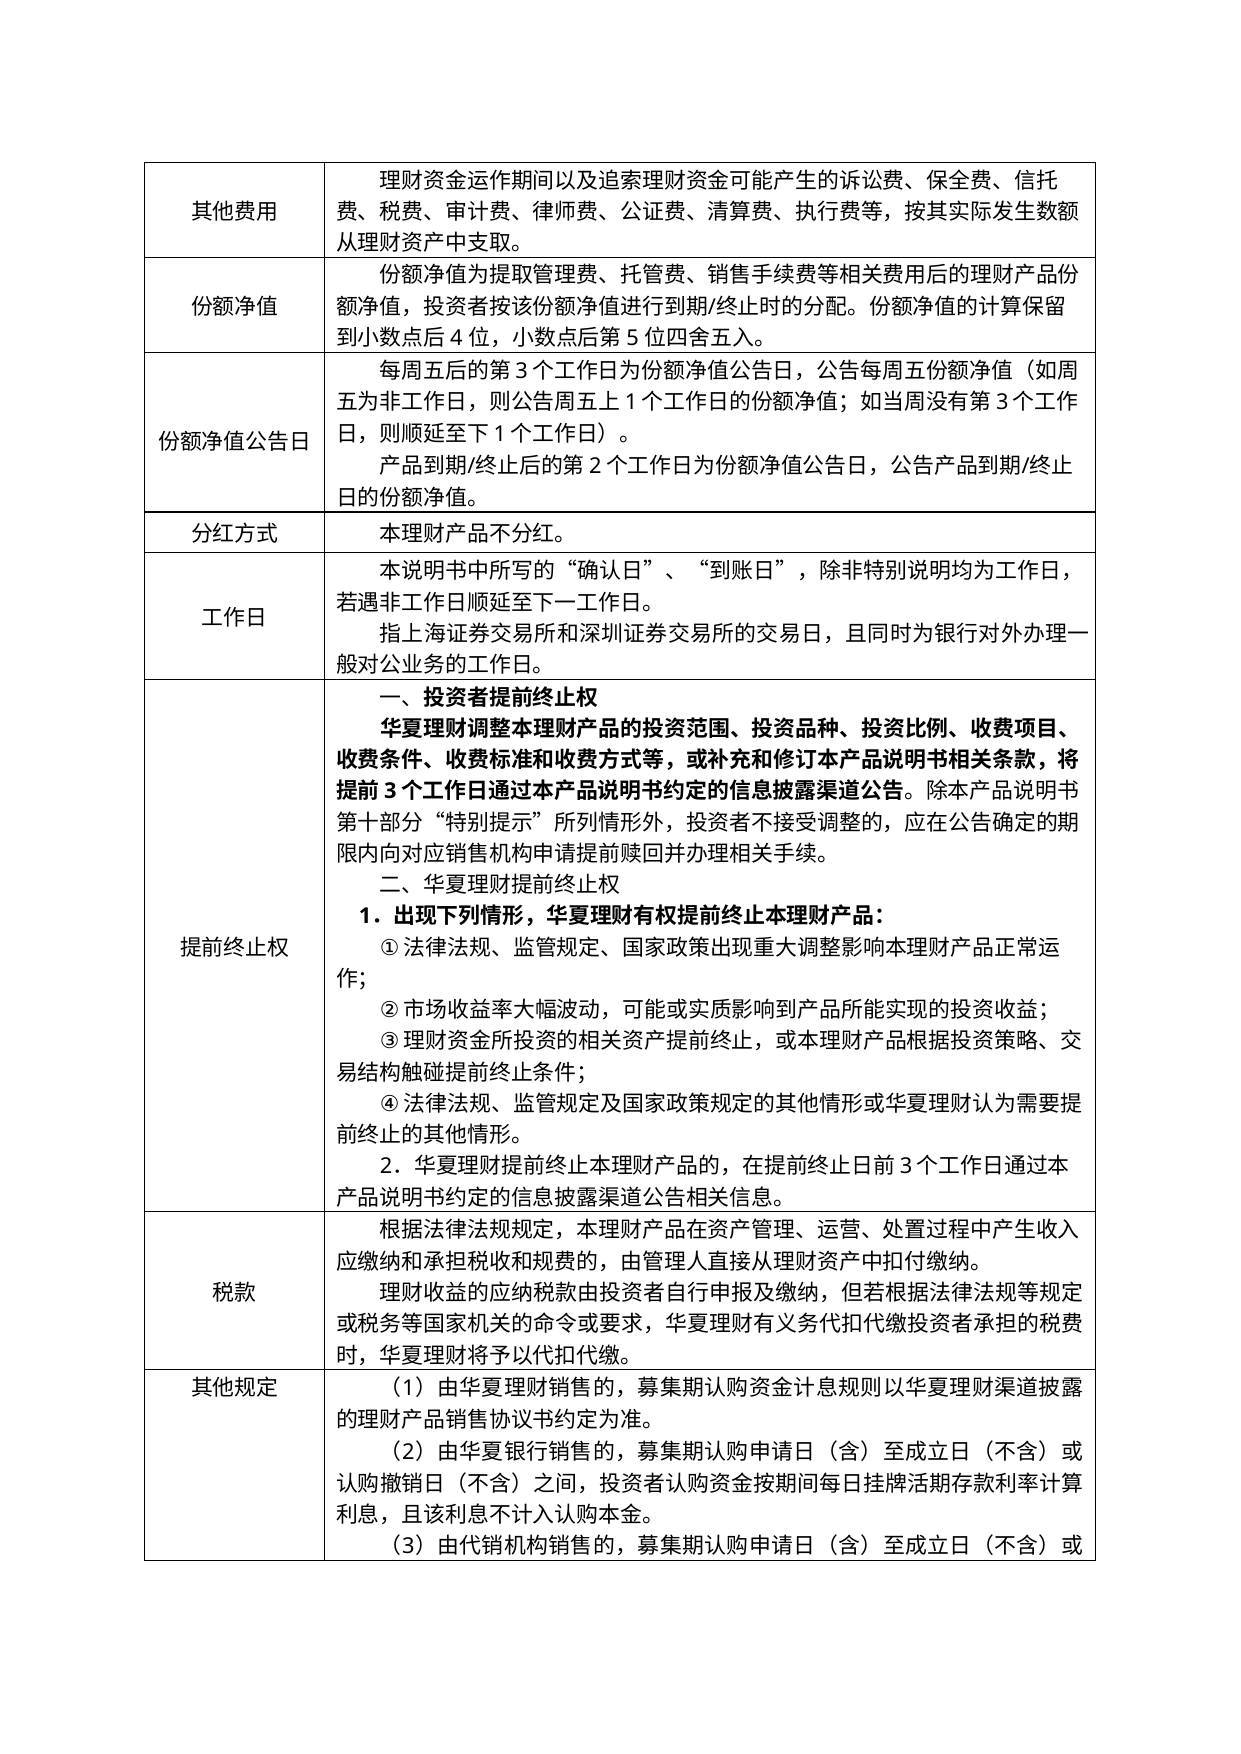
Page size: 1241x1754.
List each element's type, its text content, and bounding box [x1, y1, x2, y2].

table_cell 份额净值公告日 [145, 353, 324, 511]
table_cell 本说明书中所写的“确认日”、“到账日”，除非特别说明均为工作日，若遇非工作日顺延至下一工作日。 指上海证券交易所和深圳证券交易所的交易日，且同时为银行对外办理一般对公业务的工作日。 [325, 553, 1095, 679]
table_cell 税款 [145, 1212, 324, 1369]
table_cell 其他费用 [145, 163, 324, 257]
table_cell 份额净值为提取管理费、托管费、销售手续费等相关费用后的理财产品份额净值，投资者按该份额净值进行到期/终止时的分配。份额净值的计算保留到小数点后 4 位，小数点后第 5 位四舍五入。 [325, 258, 1095, 352]
table_cell 工作日 [145, 553, 324, 679]
table_cell 一、投资者提前终止权 华夏理财调整本理财产品的投资范围、投资品种、投资比例、收费项目、收费条件、收费标准和收费方式等，或补充和修订本产品说明书相关条款，将提前3个工作日通过本产品说明书约定的信息披露渠道公告。除本产品说明书第十部分“特别提示”所列情形外，投资者不接受调整的，应在公告确定的期限内向对应销售机构申请提前赎回并办理相关手续。 二、华夏理财提前终止权 1．出现下列情形，华夏理财有权提前终止本理财产品： ①法律法规、监管规定、国家政策出现重大调整影响本理财产品正常运作； ②市场收益率大幅波动，可能或实质影响到产品所能实现的投资收益； ③理财资金所投资的相关资产提前终止，或本理财产品根据投资策略、交易结构触碰提前终止条件； ④法律法规、监管规定及国家政策规定的其他情形或华夏理财认为需要提前终止的其他情形。 2．华夏理财提前终止本理财产品的，在提前终止日前3个工作日通过本产品说明书约定的信息披露渠道公告相关信息。 [325, 680, 1095, 1211]
table_cell 每周五后的第3个工作日为份额净值公告日，公告每周五份额净值（如周五为非工作日，则公告周五上1个工作日的份额净值；如当周没有第3个工作日，则顺延至下1个工作日）。 产品到期/终止后的第2个工作日为份额净值公告日，公告产品到期/终止日的份额净值。 [325, 353, 1095, 511]
table_cell 份额净值 [145, 258, 324, 352]
table_cell 根据法律法规规定，本理财产品在资产管理、运营、处置过程中产生收入应缴纳和承担税收和规费的，由管理人直接从理财资产中扣付缴纳。 理财收益的应纳税款由投资者自行申报及缴纳，但若根据法律法规等规定或税务等国家机关的命令或要求，华夏理财有义务代扣代缴投资者承担的税费时，华夏理财将予以代扣代缴。 [325, 1212, 1095, 1369]
table_cell 提前终止权 [145, 680, 324, 1211]
table_cell 理财资金运作期间以及追索理财资金可能产生的诉讼费、保全费、信托费、税费、审计费、律师费、公证费、清算费、执行费等，按其实际发生数额从理财资产中支取。 [325, 163, 1095, 257]
table_cell 分红方式 [145, 513, 324, 552]
table_cell 本理财产品不分红。 [325, 513, 1095, 552]
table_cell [325, 1370, 1095, 1560]
table_cell 其他规定 [145, 1370, 324, 1560]
